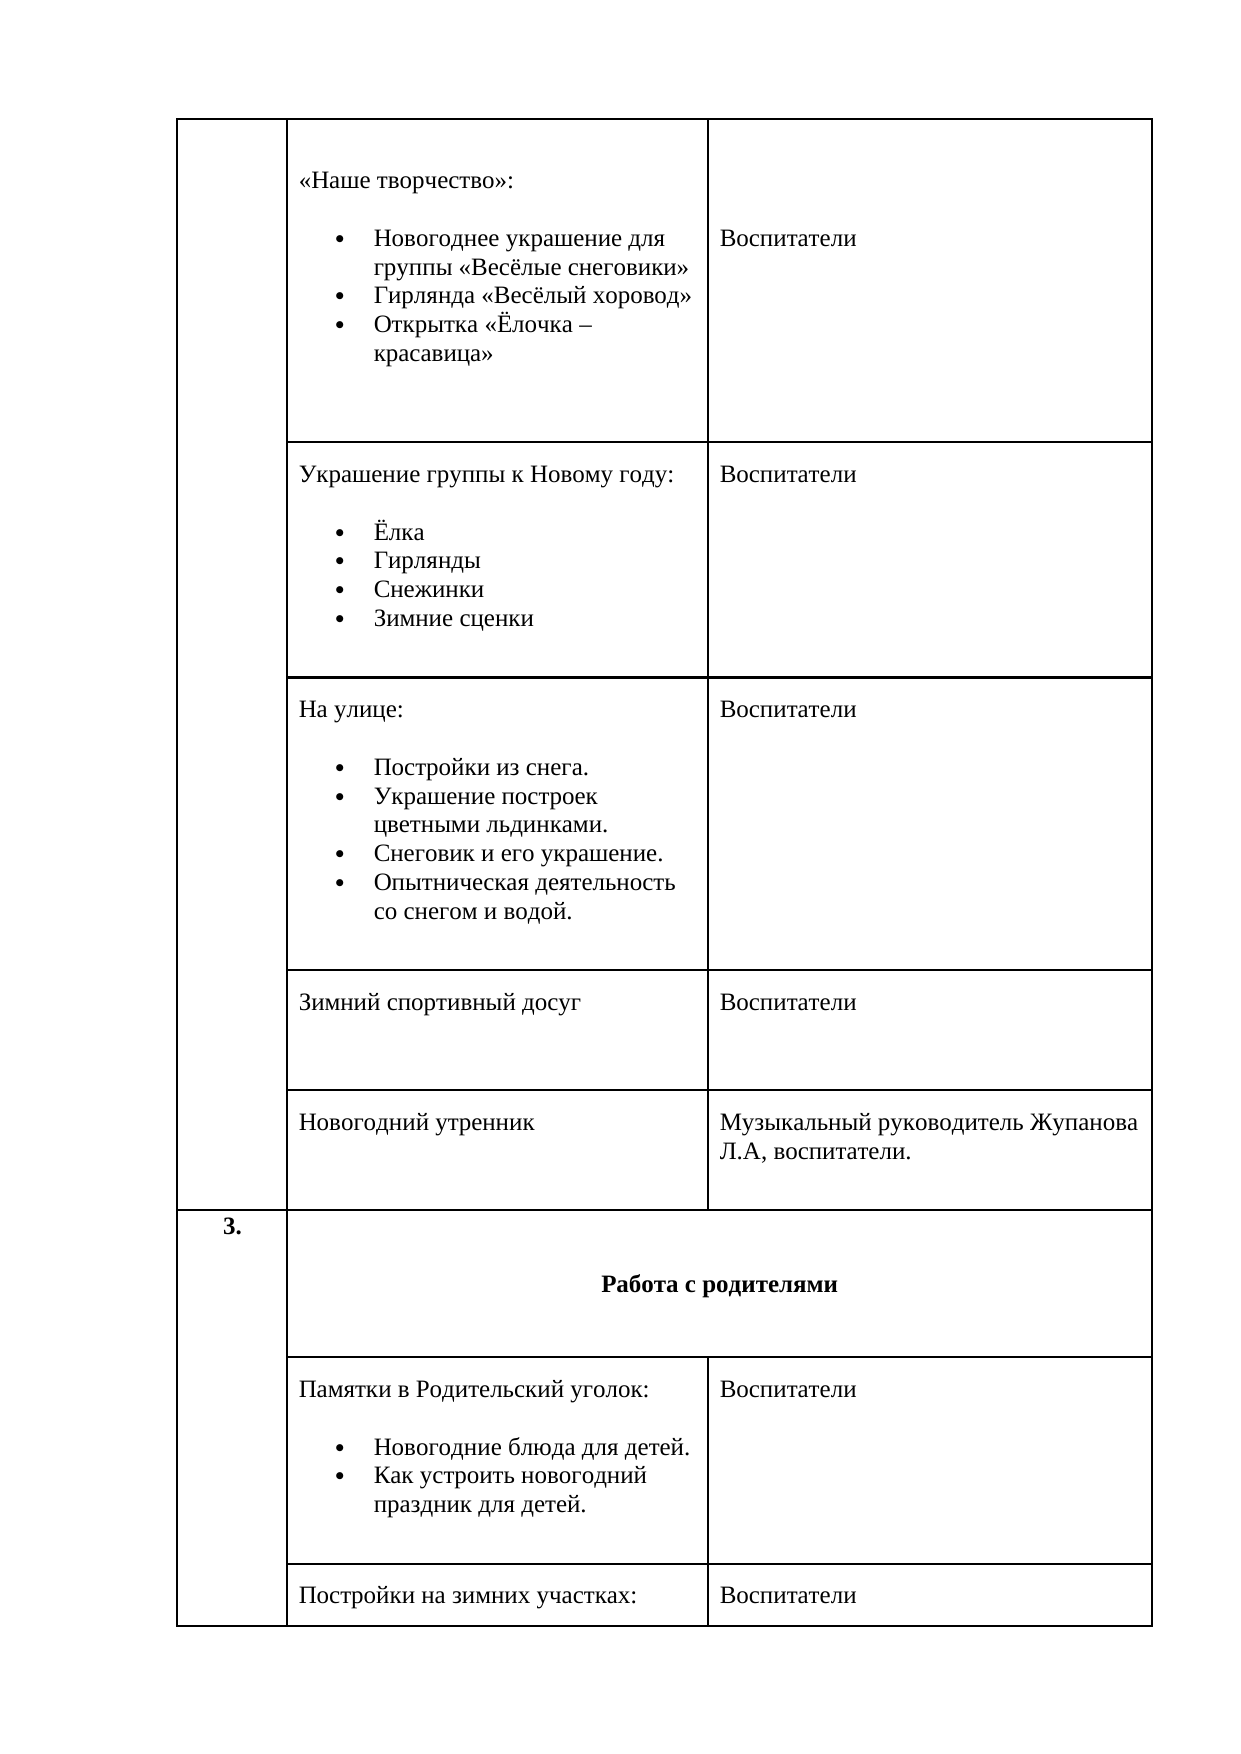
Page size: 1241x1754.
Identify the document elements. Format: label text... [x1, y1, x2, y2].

table_cell На улице: Постройки из снега. Украшение построек цветными льдинками. Снеговик и его украшение. Опытническая деятельность со снегом и водой. [288, 679, 707, 969]
table_cell Воспитатели [709, 971, 1151, 1089]
table_cell Зимний спортивный досуг [288, 971, 707, 1089]
table_cell Музыкальный руководитель Жупанова Л.А, воспитатели. [709, 1091, 1151, 1209]
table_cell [288, 120, 707, 441]
table_cell Украшение группы к Новому году: Ёлка Гирлянды Снежинки Зимние сценки [288, 443, 707, 676]
table_cell Памятки в Родительский уголок: Новогодние блюда для детей. Как устроить новогодний праздник для детей. [288, 1358, 707, 1563]
table_cell Воспитатели [709, 120, 1151, 441]
table_cell 3. [178, 1211, 286, 1625]
table_cell Воспитатели [709, 679, 1151, 969]
table_cell Новогодний утренник [288, 1091, 707, 1209]
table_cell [288, 1565, 707, 1625]
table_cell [709, 1565, 1151, 1625]
table_cell Работа с родителями [288, 1211, 1151, 1356]
table_cell Воспитатели [709, 1358, 1151, 1563]
table_cell Воспитатели [709, 443, 1151, 676]
